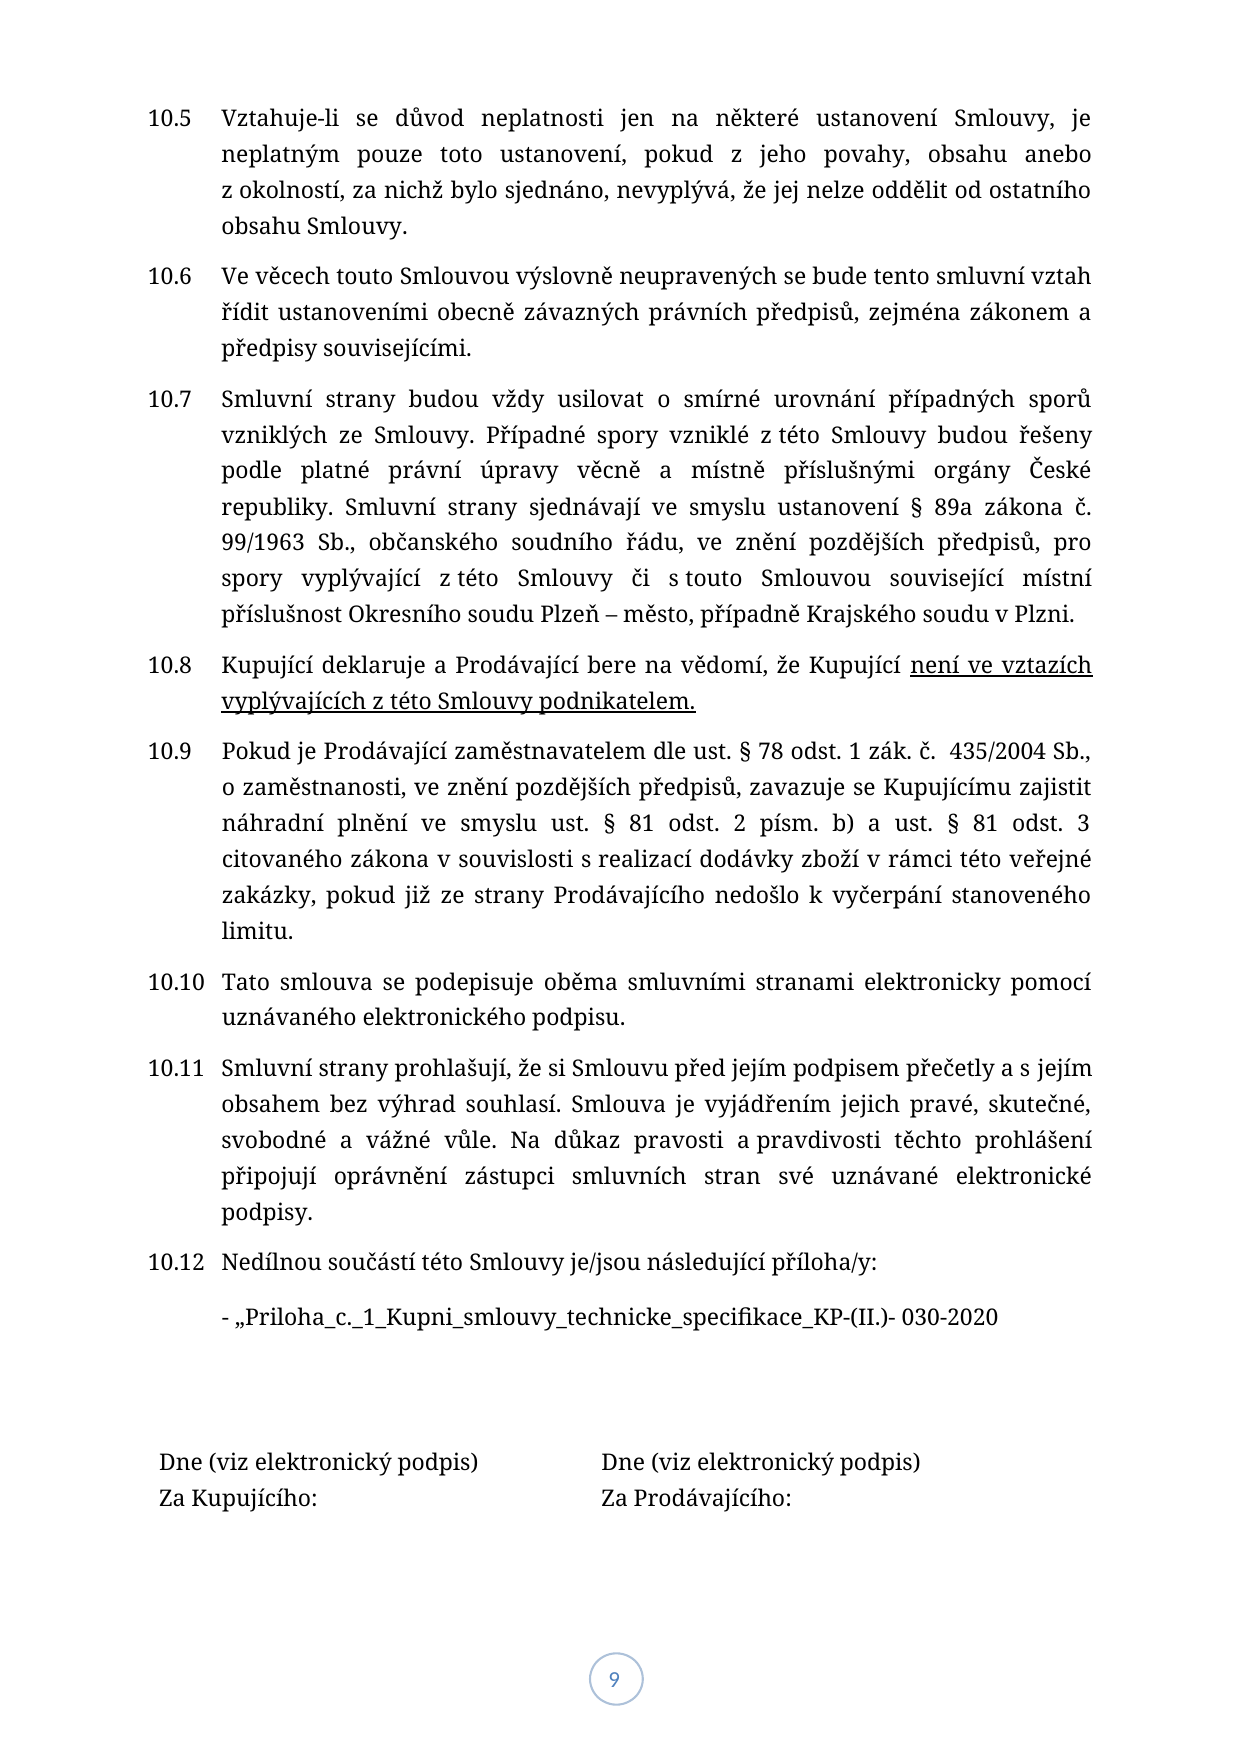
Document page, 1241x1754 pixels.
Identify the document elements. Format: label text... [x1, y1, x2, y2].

text 10.12 Nedílnou součástí této Smlouvy je/jsou následující příloha/y: [148, 1246, 1092, 1277]
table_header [148, 1446, 590, 1589]
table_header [590, 1446, 1065, 1589]
text 10.5 Vztahuje-li se důvod neplatnosti jen na některé ustanovení Smlouvy, je neplatným pouze toto ustanovení, pokud z jeho povahy, obsahu anebo z okolností, za nichž bylo sjednáno, nevyplývá, že jej nelze oddělit od ostatního obsahu Smlouvy. [148, 102, 1092, 241]
text 10.7 Smluvní strany budou vždy usilovat o smírné urovnání případných sporů vzniklých ze Smlouvy. Případné spory vzniklé z této Smlouvy budou řešeny podle platné právní úpravy věcně a místně příslušnými orgány České republiky. Smluvní strany sjednávají ve smyslu ustanovení § 89a zákona č. 99/1963 Sb., občanského soudního řádu, ve znění pozdějších předpisů, pro spory vyplývající z této Smlouvy či s touto Smlouvou související místní příslušnost Okresního soudu Plzeň – město, případně Krajského soudu v Plzni. [148, 383, 1092, 629]
text 10.11 Smluvní strany prohlašují, že si Smlouvu před jejím podpisem přečetly a s jejím obsahem bez výhrad souhlasí. Smlouva je vyjádřením jejich pravé, skutečné, svobodné a vážné vůle. Na důkaz pravosti a pravdivosti těchto prohlášení připojují oprávnění zástupci smluvních stran své uznávané elektronické podpisy. [148, 1052, 1092, 1227]
text 10.9 Pokud je Prodávající zaměstnavatelem dle ust. § 78 odst. 1 zák. č. 435/2004 Sb., o zaměstnanosti, ve znění pozdějších předpisů, zavazuje se Kupujícímu zajistit náhradní plnění ve smyslu ust. § 81 odst. 2 písm. b) a ust. § 81 odst. 3 citovaného zákona v souvislosti s realizací dodávky zboží v rámci této veřejné zakázky, pokud již ze strany Prodávajícího nedošlo k vyčerpání stanoveného limitu. [148, 735, 1092, 946]
text 10.10 Tato smlouva se podepisuje oběma smluvními stranami elektronicky pomocí uznávaného elektronického podpisu. [148, 965, 1092, 1033]
text - „Priloha_c._1_Kupni_smlouvy_technicke_specifikace_KP-(II.)- 030-2020 [222, 1301, 1092, 1332]
text 10.6 Ve věcech touto Smlouvou výslovně neupravených se bude tento smluvní vztah řídit ustanoveními obecně závazných právních předpisů, zejména zákonem a předpisy souvisejícími. [148, 260, 1092, 363]
text 10.8 Kupující deklaruje a Prodávající bere na vědomí, že Kupující není ve vztazích vyplývajících z této Smlouvy podnikatelem. [148, 649, 1092, 716]
